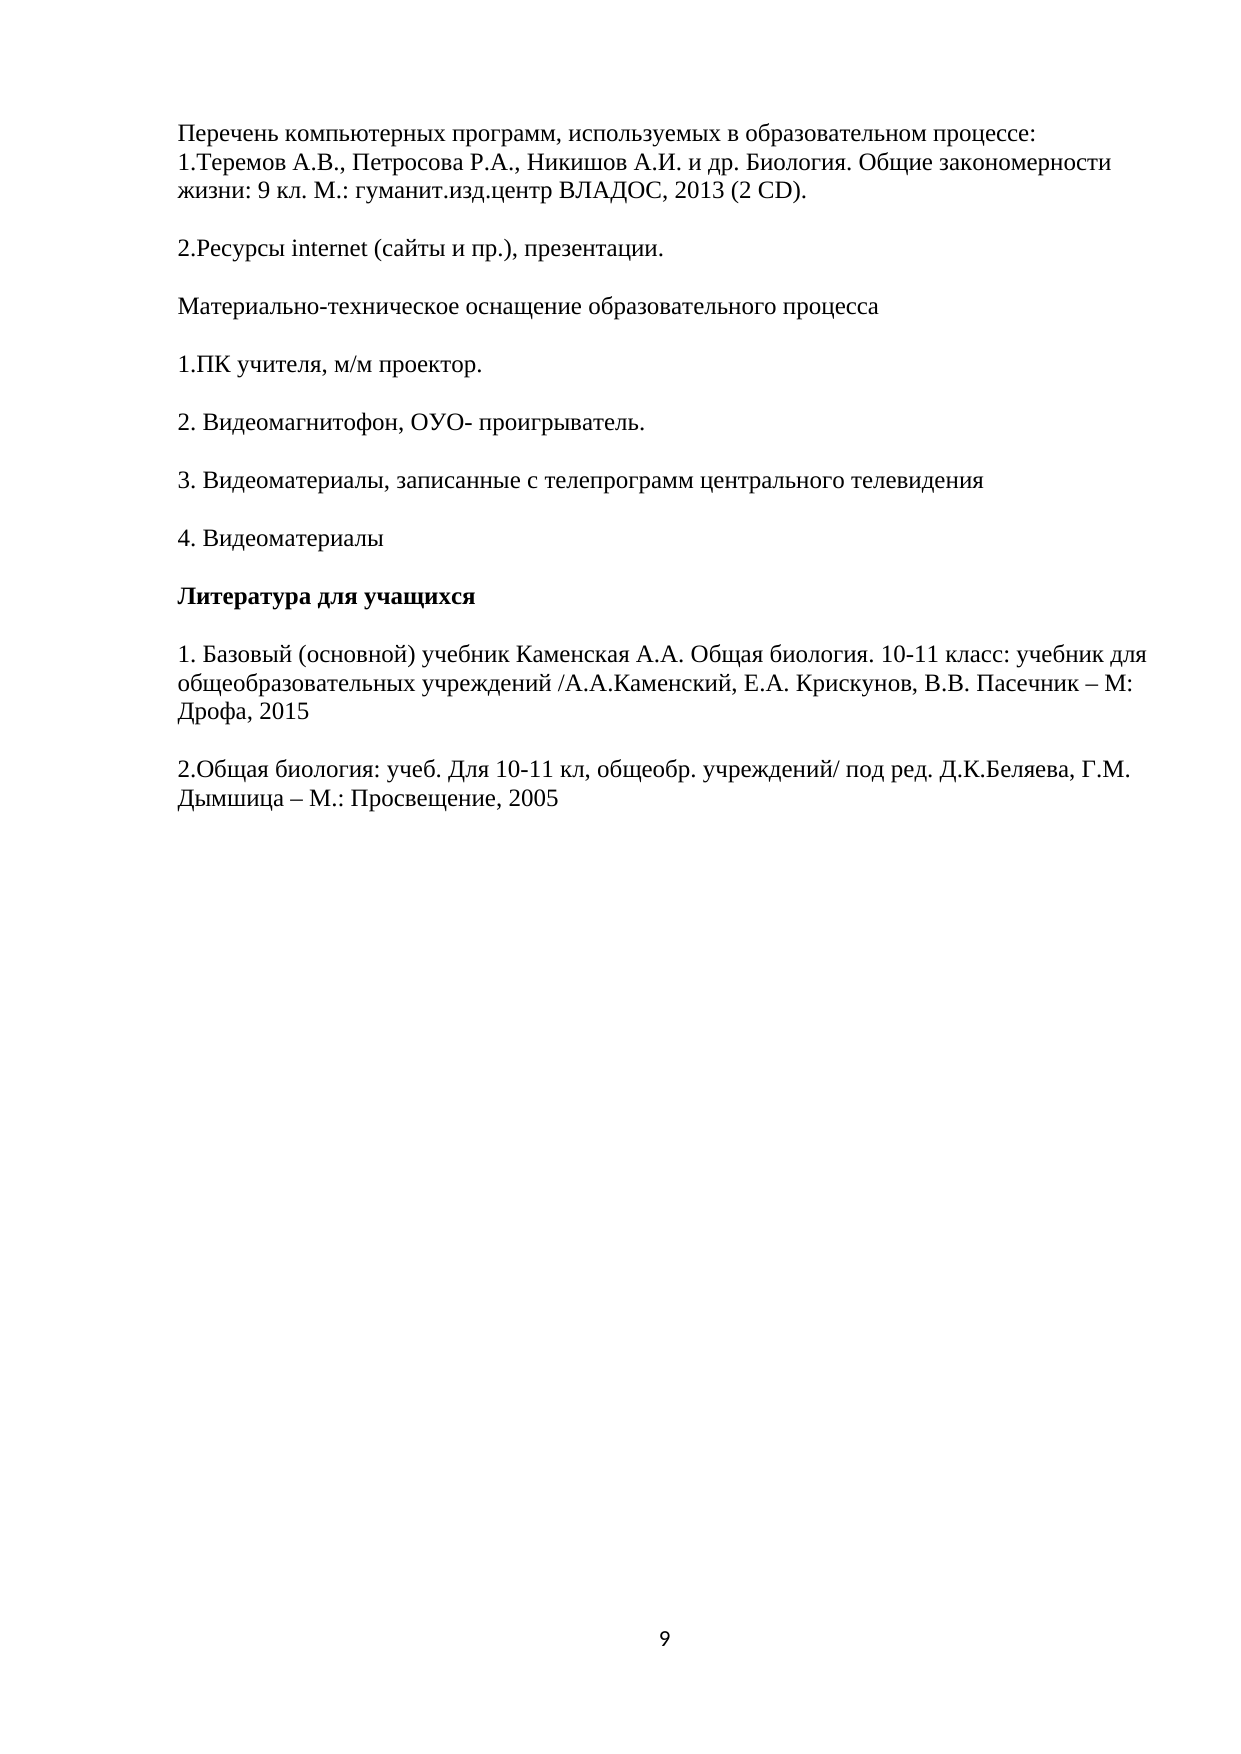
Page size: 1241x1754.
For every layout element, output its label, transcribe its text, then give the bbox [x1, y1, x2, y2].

text 3. Видеоматериалы, записанные с телепрограмм центрального телевидения [177, 465, 1152, 494]
text 1. Базовый (основной) учебник Каменская А.А. Общая биология. 10-11 класс: учебник для общеобразовательных учреждений /А.А.Каменский, Е.А. Крискунов, В.В. Пасечник – М: Дрофа, 2015 [177, 639, 1152, 725]
text 2.Ресурсы internet (сайты и пр.), презентации. [177, 233, 1152, 262]
text Перечень компьютерных программ, используемых в образовательном процессе: 1.Теремов А.В., Петросова Р.А., Никишов А.И. и др. Биология. Общие закономерности жизни: 9 кл. М.: гуманит.изд.центр ВЛАДОС, 2013 (2 СD). [177, 118, 1152, 204]
text Литература для учащихся [177, 581, 1152, 610]
text 2. Видеомагнитофон, ОУО- проигрыватель. [177, 407, 1152, 436]
text 1.ПК учителя, м/м проектор. [177, 349, 1152, 378]
text 2.Общая биология: учеб. Для 10-11 кл, общеобр. учреждений/ под ред. Д.К.Беляева, Г.М. Дымшица – М.: Просвещение, 2005 [177, 754, 1152, 812]
text 4. Видеоматериалы [177, 523, 1152, 552]
text Материально-техническое оснащение образовательного процесса [177, 291, 1152, 320]
